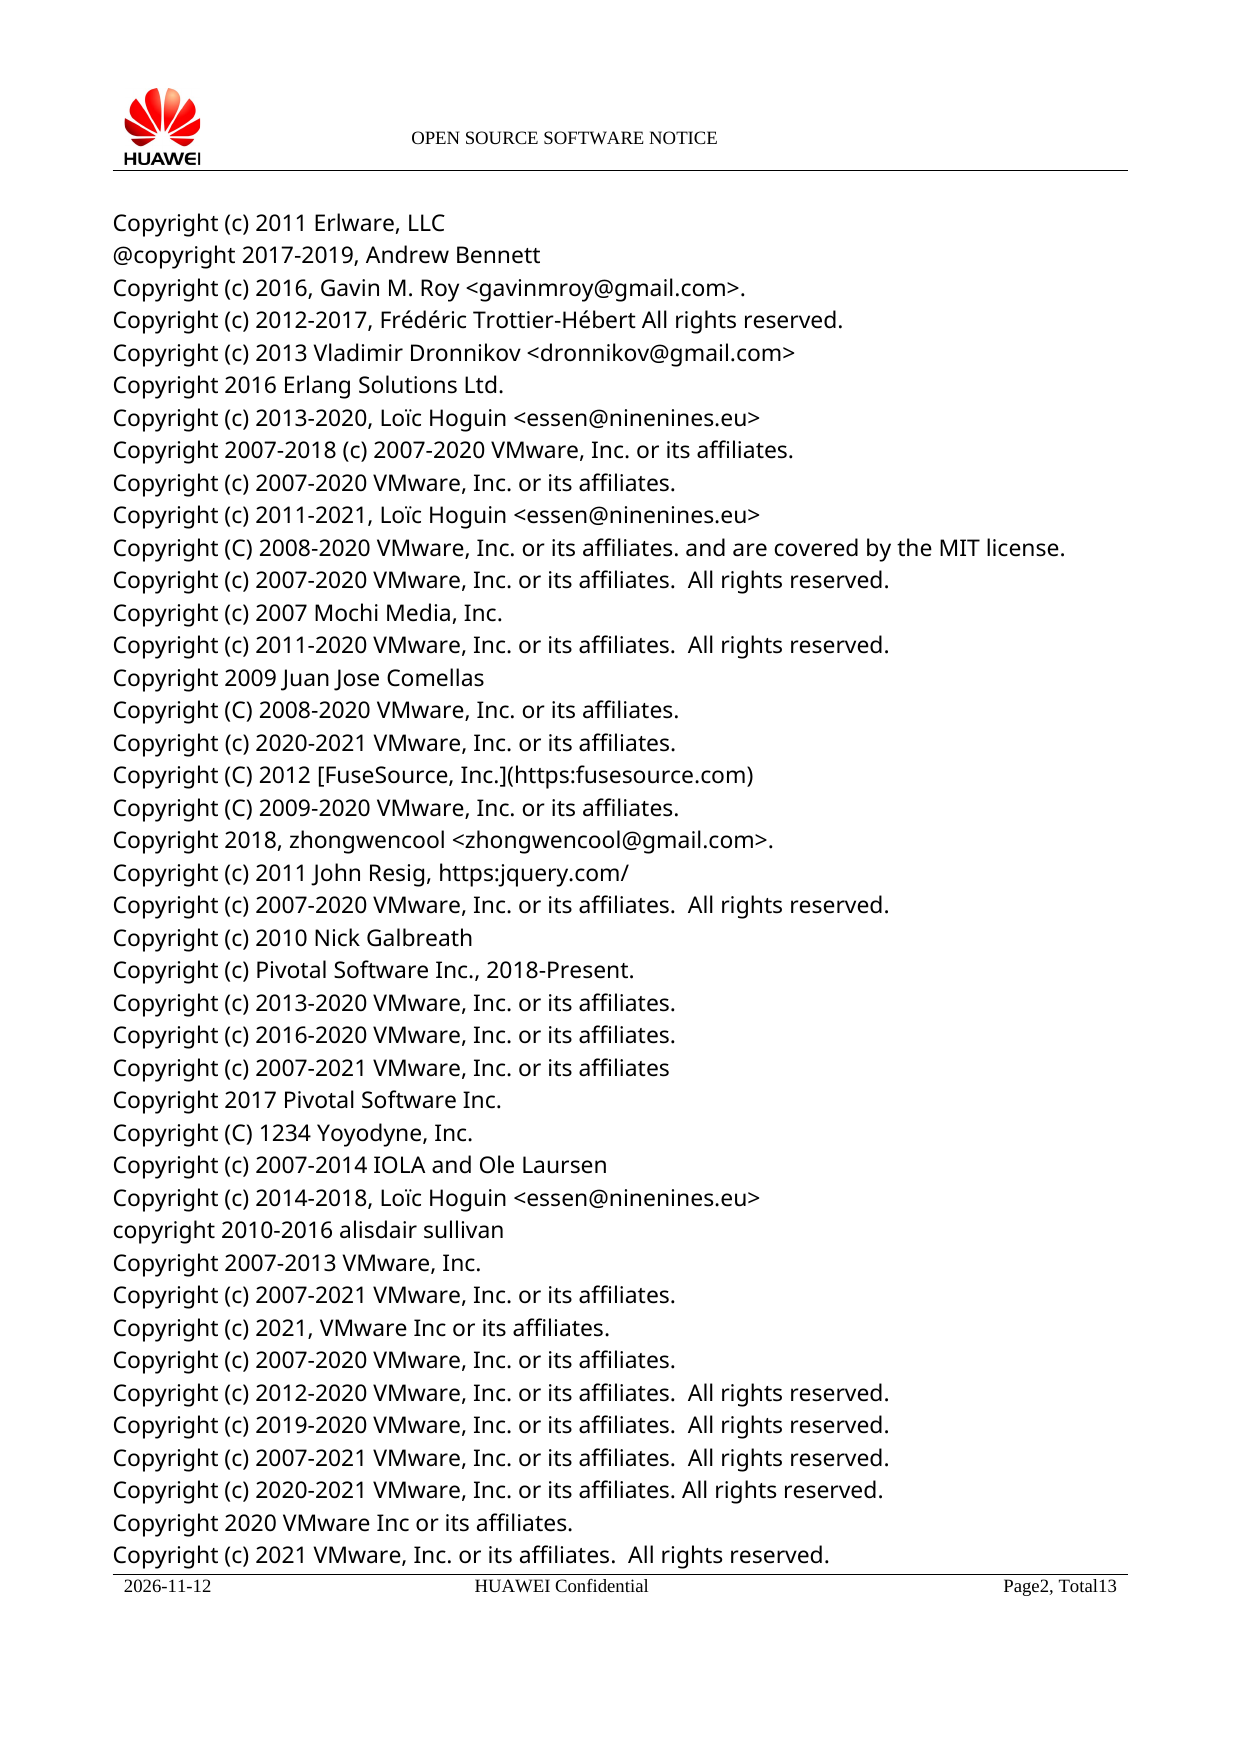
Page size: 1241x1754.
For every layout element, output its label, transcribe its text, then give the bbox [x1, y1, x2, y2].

picture [124, 88, 201, 165]
